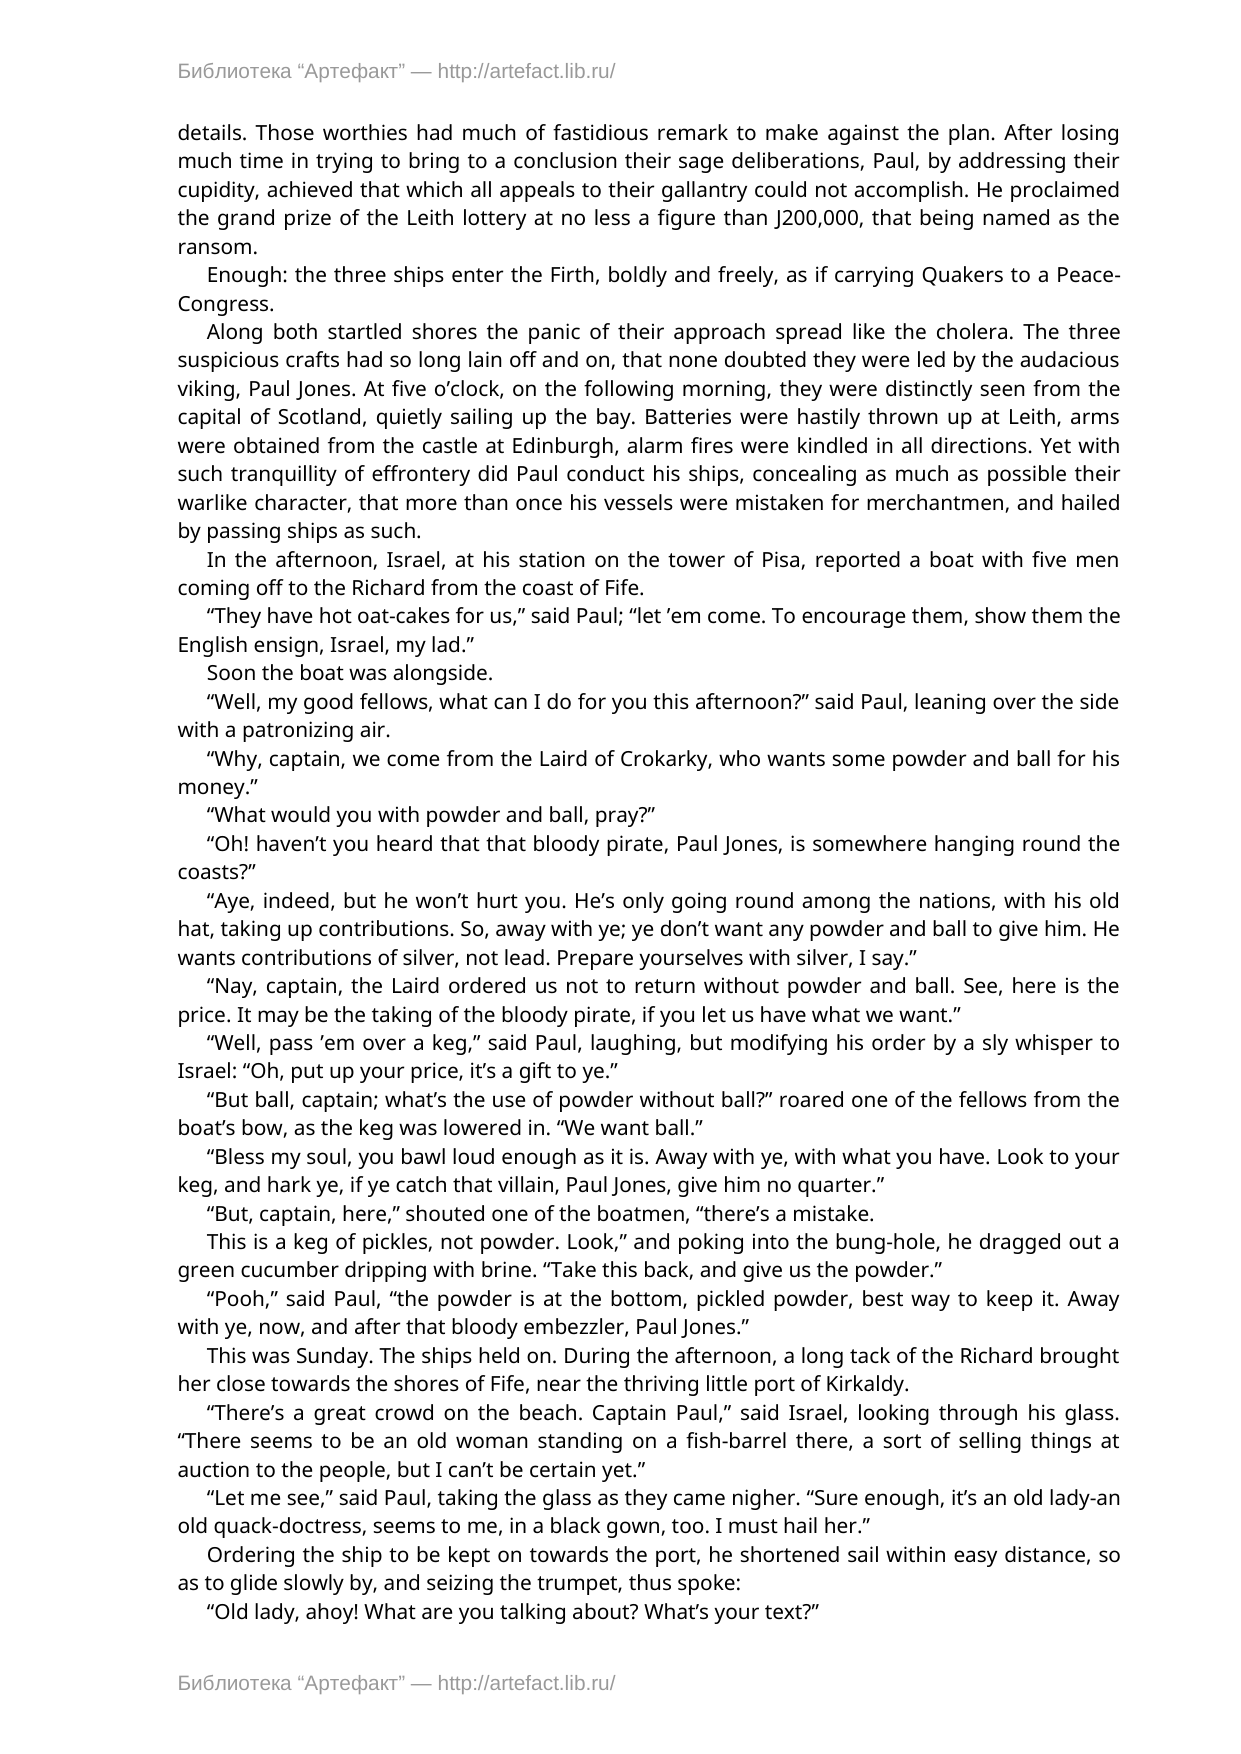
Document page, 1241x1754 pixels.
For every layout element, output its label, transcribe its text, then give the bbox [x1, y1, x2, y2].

text “What would you with powder and ball, pray?” [177, 801, 1122, 829]
text Ordering the ship to be kept on towards the port, he shortened sail within easy distance, so as to glide slowly by, and seizing the trumpet, thus spoke: [177, 1540, 1122, 1597]
text Along both startled shores the panic of their approach spread like the cholera. The three suspicious crafts had so long lain off and on, that none doubted they were led by the audacious viking, Paul Jones. At five o’clock, on the following morning, they were distinctly seen from the capital of Scotland, quietly sailing up the bay. Batteries were hastily thrown up at Leith, arms were obtained from the castle at Edinburgh, alarm fires were kindled in all directions. Yet with such tranquillity of effrontery did Paul conduct his ships, concealing as much as possible their warlike character, that more than once his vessels were mistaken for merchantmen, and hailed by passing ships as such. [177, 317, 1122, 545]
text “Why, captain, we come from the Laird of Crokarky, who wants some powder and ball for his money.” [177, 744, 1122, 801]
text This is a keg of pickles, not powder. Look,” and poking into the bung-hole, he dragged out a green cucumber dripping with brine. “Take this back, and give us the powder.” [177, 1227, 1122, 1284]
text “Well, pass ’em over a keg,” said Paul, laughing, but modifying his order by a sly whisper to Israel: “Oh, put up your price, it’s a gift to ye.” [177, 1028, 1122, 1085]
text “Old lady, ahoy! What are you talking about? What’s your text?” [177, 1597, 1122, 1625]
text In the afternoon, Israel, at his station on the tower of Pisa, reported a boat with five men coming off to the Richard from the coast of Fife. [177, 545, 1122, 602]
text “Oh! haven’t you heard that that bloody pirate, Paul Jones, is somewhere hanging round the coasts?” [177, 829, 1122, 886]
text “Let me see,” said Paul, taking the glass as they came nigher. “Sure enough, it’s an old lady-an old quack-doctress, seems to me, in a black gown, too. I must hail her.” [177, 1483, 1122, 1540]
text This was Sunday. The ships held on. During the afternoon, a long tack of the Richard brought her close towards the shores of Fife, near the thriving little port of Kirkaldy. [177, 1341, 1122, 1398]
text “Nay, captain, the Laird ordered us not to return without powder and ball. See, here is the price. It may be the taking of the bloody pirate, if you let us have what we want.” [177, 971, 1122, 1028]
text Soon the boat was alongside. [177, 658, 1122, 687]
text “Well, my good fellows, what can I do for you this afternoon?” said Paul, leaning over the side with a patronizing air. [177, 687, 1122, 744]
text “But, captain, here,” shouted one of the boatmen, “there’s a mistake. [177, 1199, 1122, 1227]
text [177, 118, 1122, 260]
text “But ball, captain; what’s the use of powder without ball?” roared one of the fellows from the boat’s bow, as the keg was lowered in. “We want ball.” [177, 1085, 1122, 1142]
text “They have hot oat-cakes for us,” said Paul; “let ’em come. To encourage them, show them the English ensign, Israel, my lad.” [177, 602, 1122, 658]
text Enough: the three ships enter the Firth, boldly and freely, as if carrying Quakers to a Peace-Congress. [177, 260, 1122, 317]
text “Aye, indeed, but he won’t hurt you. He’s only going round among the nations, with his old hat, taking up contributions. So, away with ye; ye don’t want any powder and ball to give him. He wants contributions of silver, not lead. Prepare yourselves with silver, I say.” [177, 886, 1122, 971]
text “Pooh,” said Paul, “the powder is at the bottom, pickled powder, best way to keep it. Away with ye, now, and after that bloody embezzler, Paul Jones.” [177, 1284, 1122, 1341]
text “Bless my soul, you bawl loud enough as it is. Away with ye, with what you have. Look to your keg, and hark ye, if ye catch that villain, Paul Jones, give him no quarter.” [177, 1142, 1122, 1199]
text “There’s a great crowd on the beach. Captain Paul,” said Israel, looking through his glass. “There seems to be an old woman standing on a fish-barrel there, a sort of selling things at auction to the people, but I can’t be certain yet.” [177, 1398, 1122, 1483]
